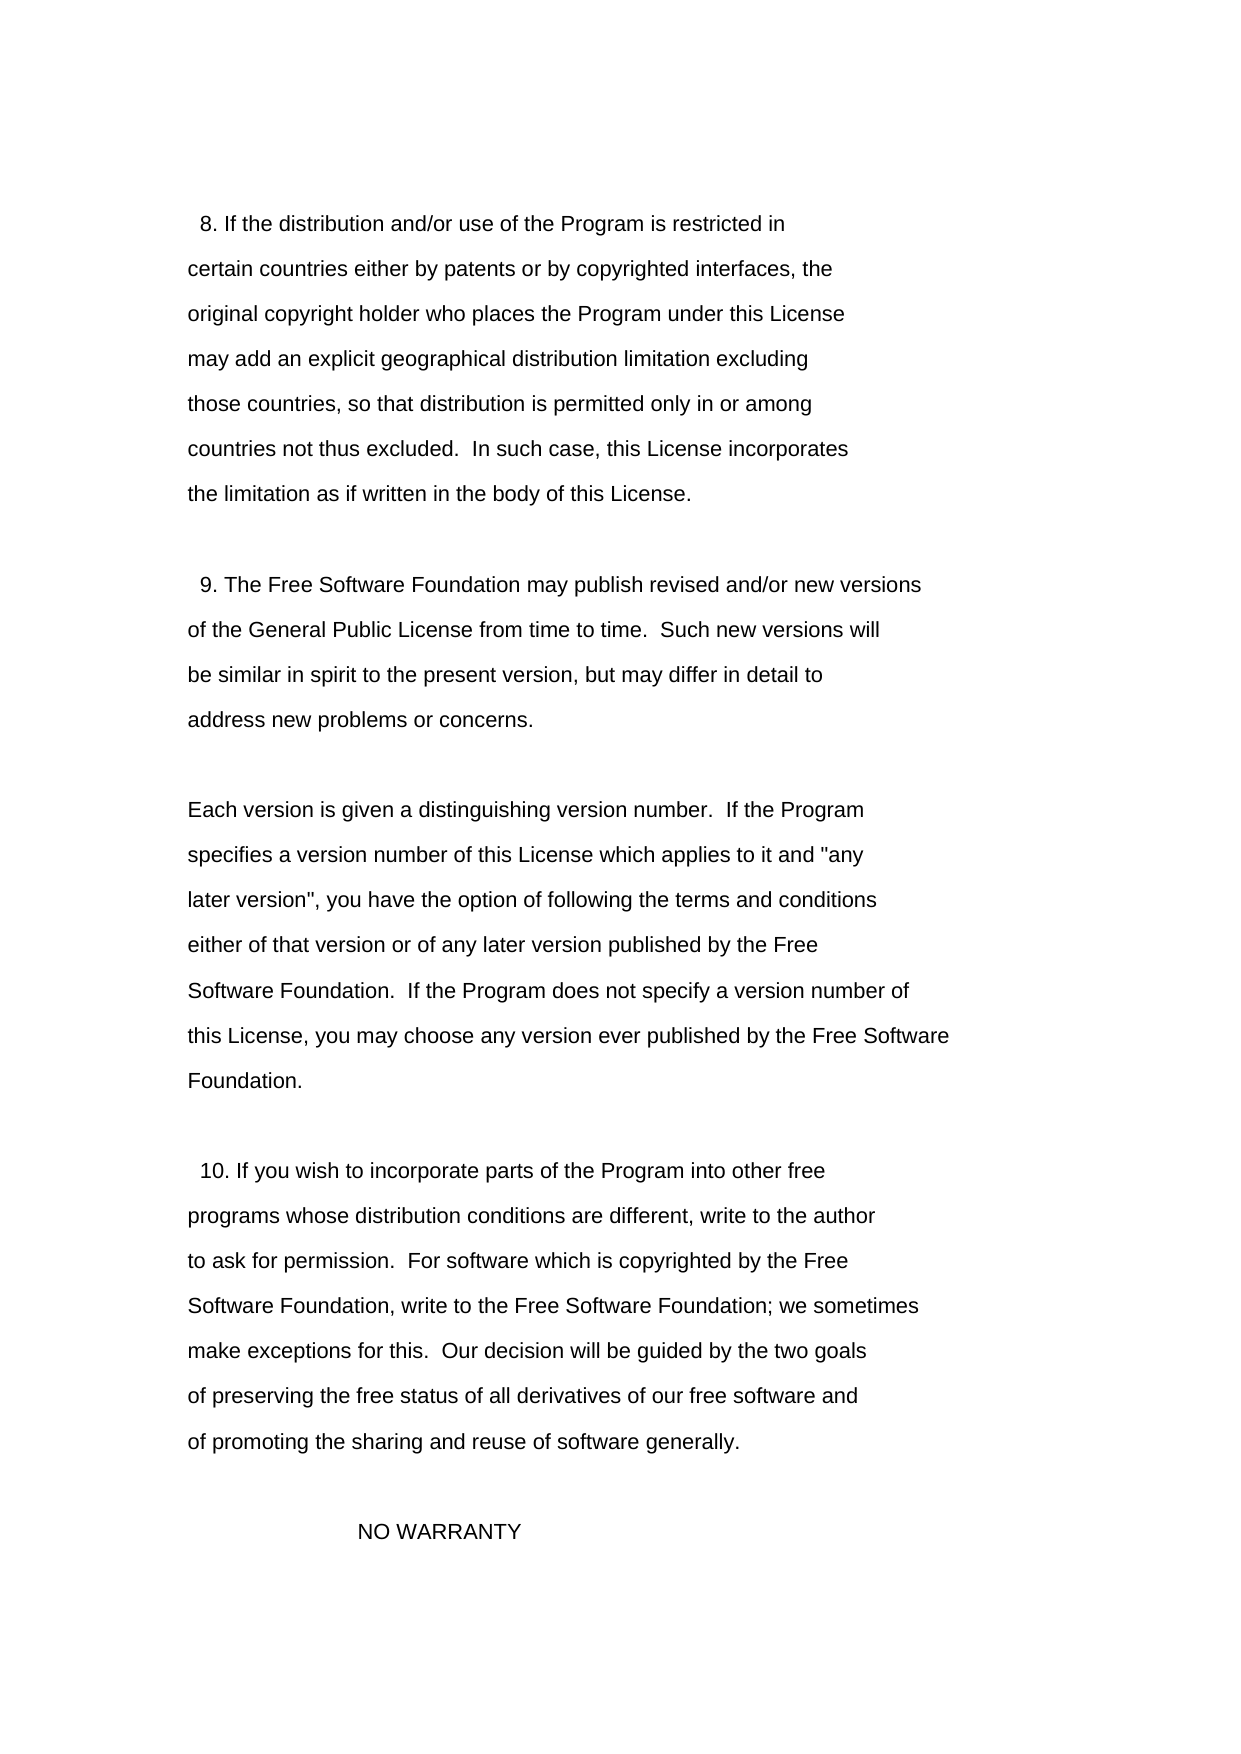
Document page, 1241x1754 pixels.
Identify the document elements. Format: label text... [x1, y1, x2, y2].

text address new problems or concerns. [187, 703, 1053, 736]
text may add an explicit geographical distribution limitation excluding [187, 342, 1053, 375]
text certain countries either by patents or by copyrighted interfaces, the [187, 252, 1053, 285]
text Software Foundation, write to the Free Software Foundation; we sometimes [187, 1289, 1053, 1322]
text 9. The Free Software Foundation may publish revised and/or new versions [187, 568, 1053, 600]
text the limitation as if written in the body of this License. [187, 478, 1053, 510]
text countries not thus excluded. In such case, this License incorporates [187, 433, 1053, 465]
text specifies a version number of this License which applies to it and "any [187, 838, 1053, 871]
text of promoting the sharing and reuse of software generally. [187, 1425, 1053, 1457]
text NO WARRANTY [187, 1515, 1053, 1548]
text of preserving the free status of all derivatives of our free software and [187, 1380, 1053, 1412]
text 10. If you wish to incorporate parts of the Program into other free [187, 1154, 1053, 1187]
text to ask for permission. For software which is copyrighted by the Free [187, 1244, 1053, 1277]
text make exceptions for this. Our decision will be guided by the two goals [187, 1335, 1053, 1367]
text be similar in spirit to the present version, but may differ in detail to [187, 658, 1053, 691]
text this License, you may choose any version ever published by the Free Software [187, 1019, 1053, 1051]
text programs whose distribution conditions are different, write to the author [187, 1199, 1053, 1232]
text either of that version or of any later version published by the Free [187, 929, 1053, 961]
text those countries, so that distribution is permitted only in or among [187, 387, 1053, 420]
text of the General Public License from time to time. Such new versions will [187, 613, 1053, 646]
text 8. If the distribution and/or use of the Program is restricted in [187, 207, 1053, 239]
text Software Foundation. If the Program does not specify a version number of [187, 974, 1053, 1006]
text Foundation. [187, 1064, 1053, 1097]
text original copyright holder who places the Program under this License [187, 297, 1053, 330]
text later version", you have the option of following the terms and conditions [187, 884, 1053, 916]
text Each version is given a distinguishing version number. If the Program [187, 793, 1053, 826]
